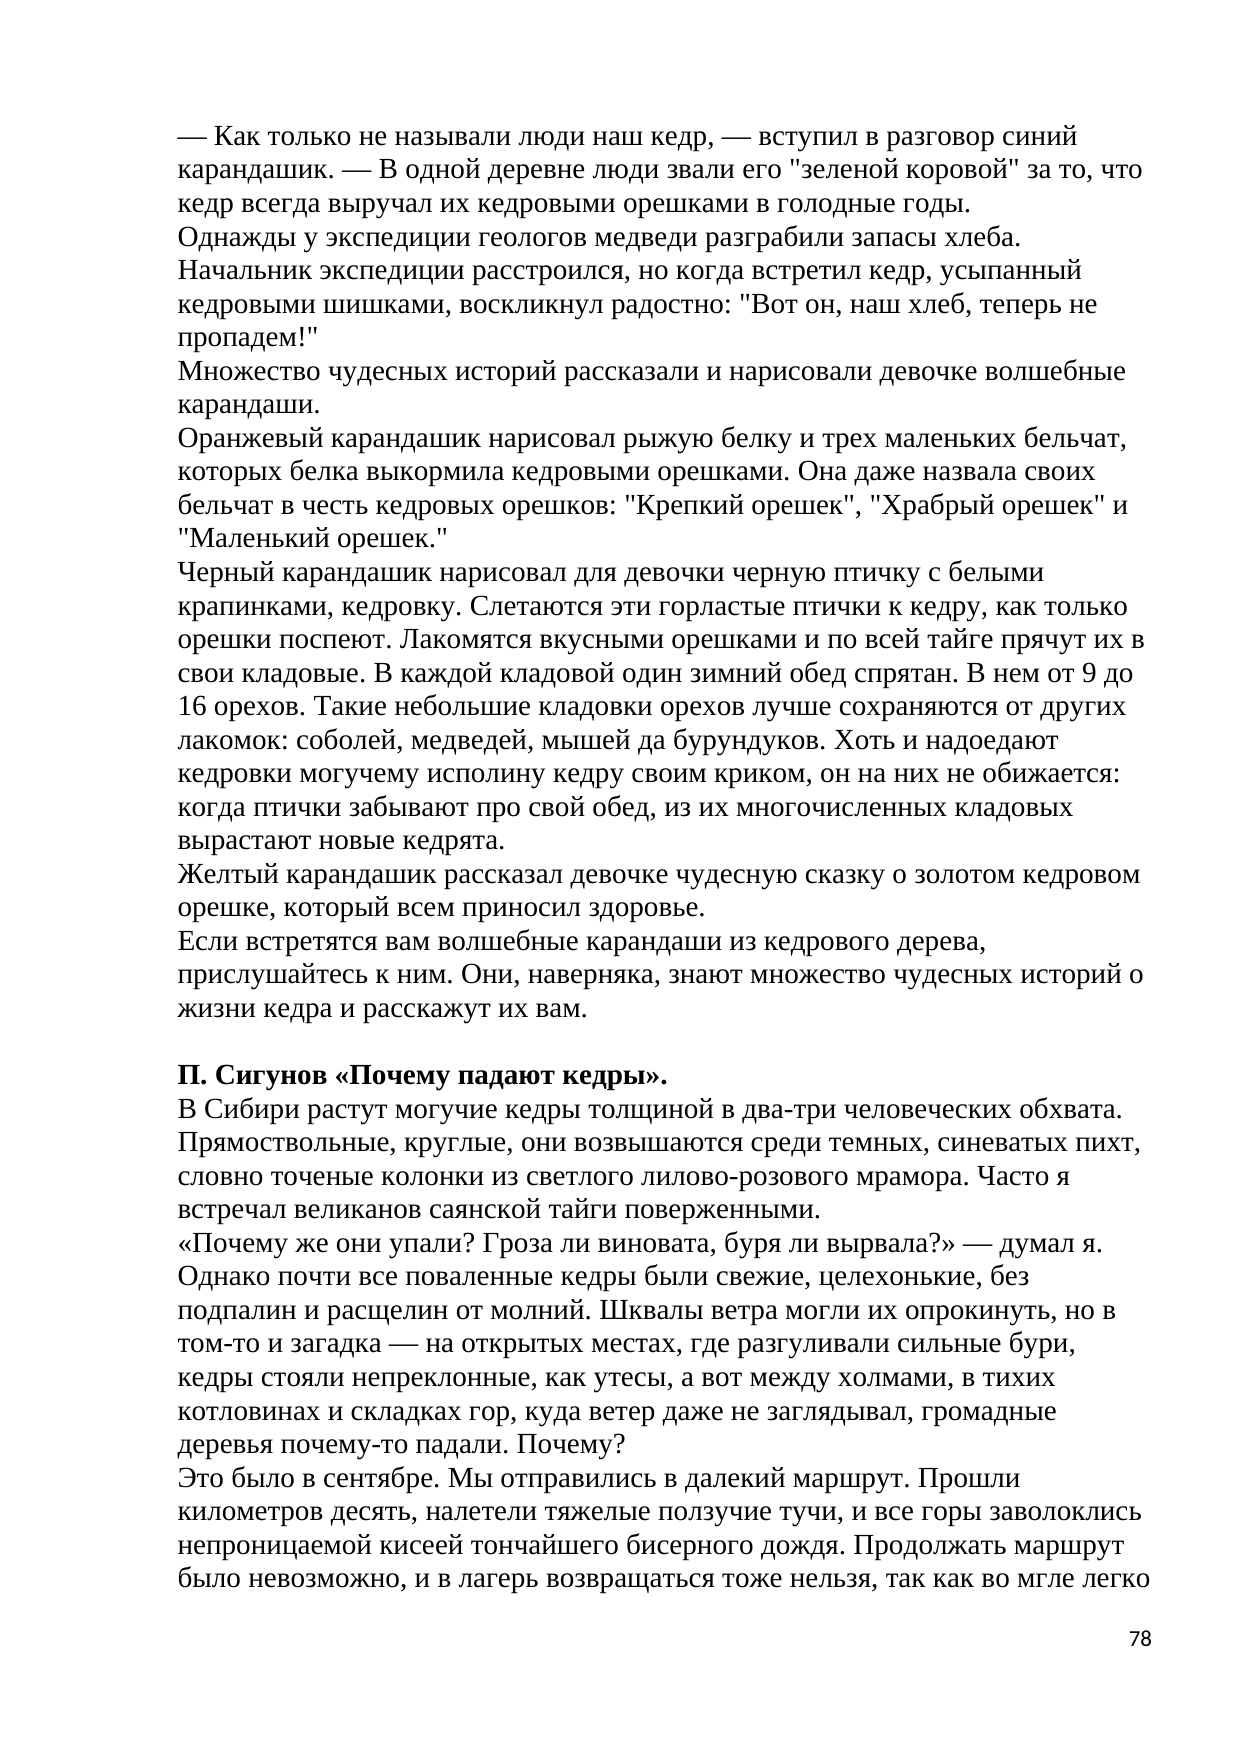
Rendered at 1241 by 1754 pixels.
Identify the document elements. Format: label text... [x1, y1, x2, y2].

text Множество чудесных историй рассказали и нарисовали девочке волшебные карандаши. [177, 353, 1152, 420]
text В Сибири растут могучие кедры толщиной в два-три человеческих обхвата. Прямоствольные, круглые, они возвышаются среди темных, синеватых пихт, словно точеные колонки из светлого лилово-розового мрамора. Часто я встречал великанов саянской тайги поверженными. [177, 1091, 1152, 1225]
text Оранжевый карандашик нарисовал рыжую белку и трех маленьких бельчат, которых белка выкормила кедровыми орешками. Она даже назвала своих бельчат в честь кедровых орешков: "Крепкий орешек", "Храбрый орешек" и "Маленький орешек." [177, 420, 1152, 554]
text Однако почти все поваленные кедры были свежие, целехонькие, без подпалин и расщелин от молний. Шквалы ветра могли их опрокинуть, но в том-то и загадка — на открытых местах, где разгуливали сильные бури, кедры стояли непреклонные, как утесы, а вот между холмами, в тихих котловинах и складках гор, куда ветер даже не заглядывал, громадные деревья почему-то падали. Почему? [177, 1258, 1152, 1460]
text «Почему же они упали? Гроза ли виновата, буря ли вырвала?» — думал я. [177, 1225, 1152, 1258]
text Однажды у экспедиции геологов медведи разграбили запасы хлеба. Начальник экспедиции расстроился, но когда встретил кедр, усыпанный кедровыми шишками, воскликнул радостно: "Вот он, наш хлеб, теперь не пропадем!" [177, 219, 1152, 353]
text Желтый карандашик рассказал девочке чудесную сказку о золотом кедровом орешке, который всем приносил здоровье. [177, 856, 1152, 923]
text Если встретятся вам волшебные карандаши из кедрового дерева, прислушайтесь к ним. Они, наверняка, знают множество чудесных историй о жизни кедра и расскажут их вам. [177, 923, 1152, 1024]
text Черный карандашик нарисовал для девочки черную птичку с белыми крапинками, кедровку. Слетаются эти горластые птички к кедру, как только орешки поспеют. Лакомятся вкусными орешками и по всей тайге прячут их в свои кладовые. В каждой кладовой один зимний обед спрятан. В нем от 9 до 16 орехов. Такие небольшие кладовки орехов лучше сохраняются от других лакомок: соболей, медведей, мышей да бурундуков. Хоть и надоедают кедровки могучему исполину кедру своим криком, он на них не обижается: когда птички забывают про свой обед, из их многочисленных кладовых вырастают новые кедрята. [177, 554, 1152, 856]
text — Как только не называли люди наш кедр, — вступил в разговор синий карандашик. — В одной деревне люди звали его "зеленой коровой" за то, что кедр всегда выручал их кедровыми орешками в голодные годы. [177, 118, 1152, 219]
subtitle П. Сигунов «Почему падают кедры». [177, 1057, 1152, 1091]
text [177, 1460, 1152, 1594]
